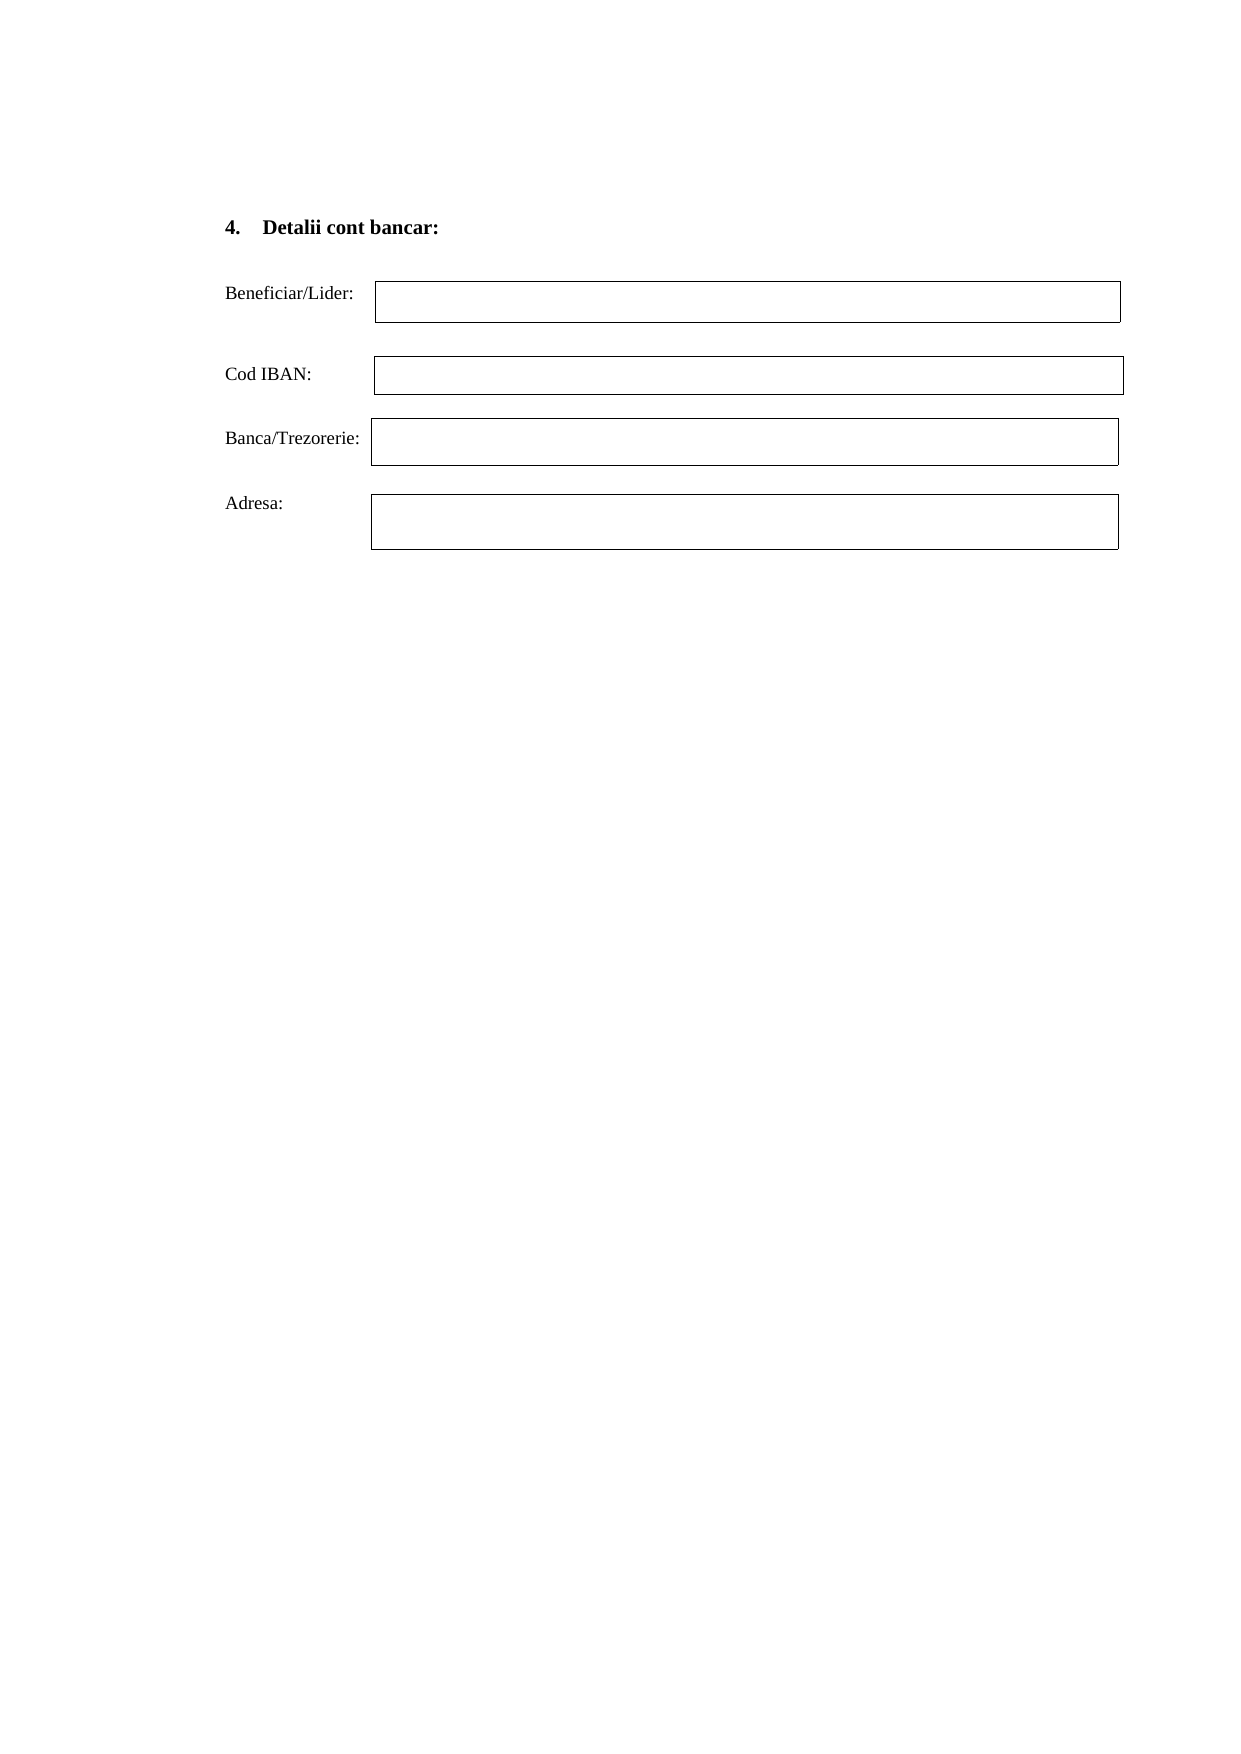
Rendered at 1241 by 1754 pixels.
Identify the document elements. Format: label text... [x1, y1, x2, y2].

list Detalii cont bancar: [225, 215, 1090, 239]
text Banca/Trezorerie: [225, 427, 371, 449]
text Cod IBAN: [225, 363, 374, 384]
text Adresa: [225, 492, 1090, 513]
text Beneficiar/Lider: [225, 282, 375, 303]
